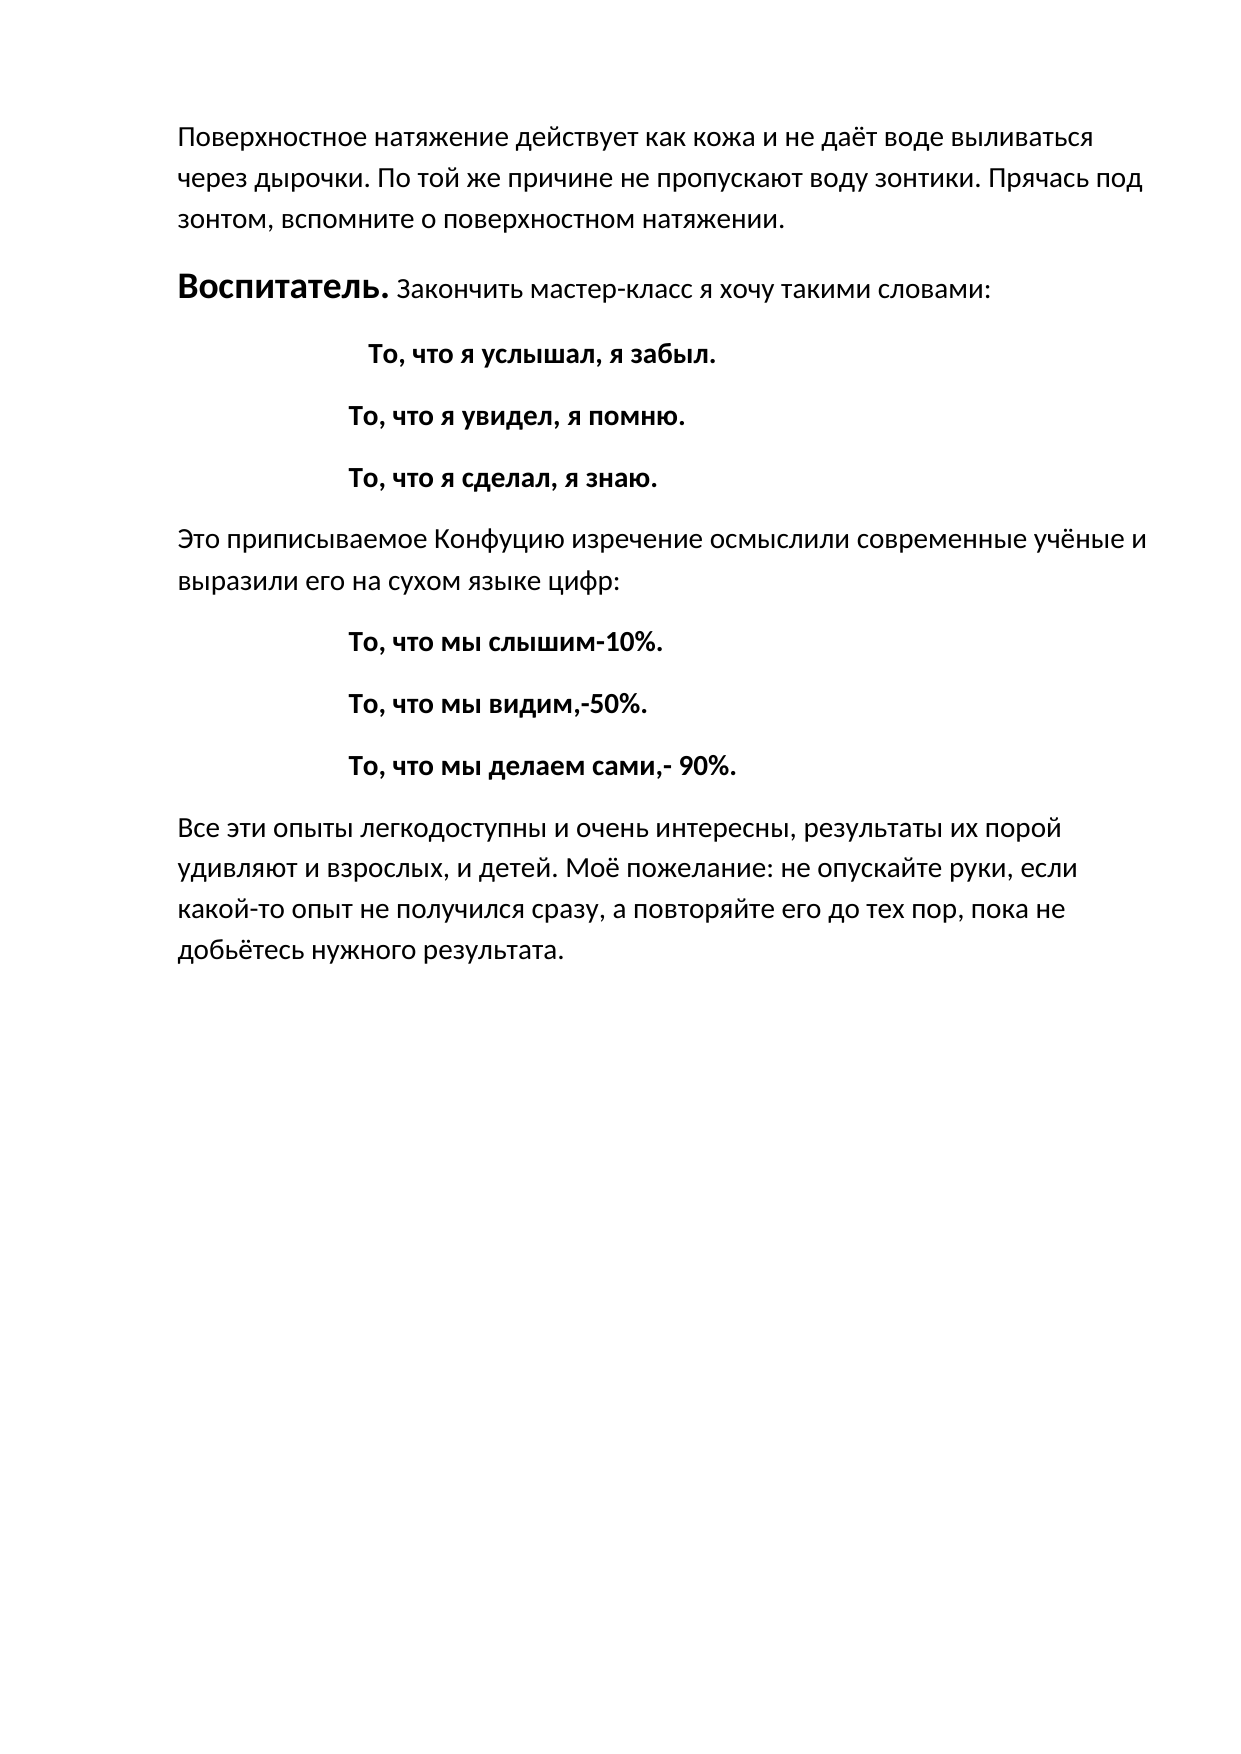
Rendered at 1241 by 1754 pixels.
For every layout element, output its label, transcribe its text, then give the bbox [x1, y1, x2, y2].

text То, что мы делаем сами,- 90%. [177, 747, 1152, 782]
text То, что я сделал, я знаю. [177, 459, 1152, 494]
text Поверхностное натяжение действует как кожа и не даёт воде выливаться через дырочки. По той же причине не пропускают воду зонтики. Прячась под зонтом, вспомните о поверхностном натяжении. [177, 118, 1152, 236]
text Воспитатель. Закончить мастер-класс я хочу такими словами: [177, 262, 1152, 308]
text То, что я услышал, я забыл. [177, 335, 1152, 371]
text Это приписываемое Конфуцию изречение осмыслили современные учёные и выразили его на сухом языке цифр: [177, 521, 1152, 597]
text То, что я увидел, я помню. [177, 397, 1152, 433]
text То, что мы слышим-10%. [177, 623, 1152, 659]
text Все эти опыты легкодоступны и очень интересны, результаты их порой удивляют и взрослых, и детей. Моё пожелание: не опускайте руки, если какой-то опыт не получился сразу, а повторяйте его до тех пор, пока не добьётесь нужного результата. [177, 809, 1152, 967]
text То, что мы видим,-50%. [177, 685, 1152, 721]
